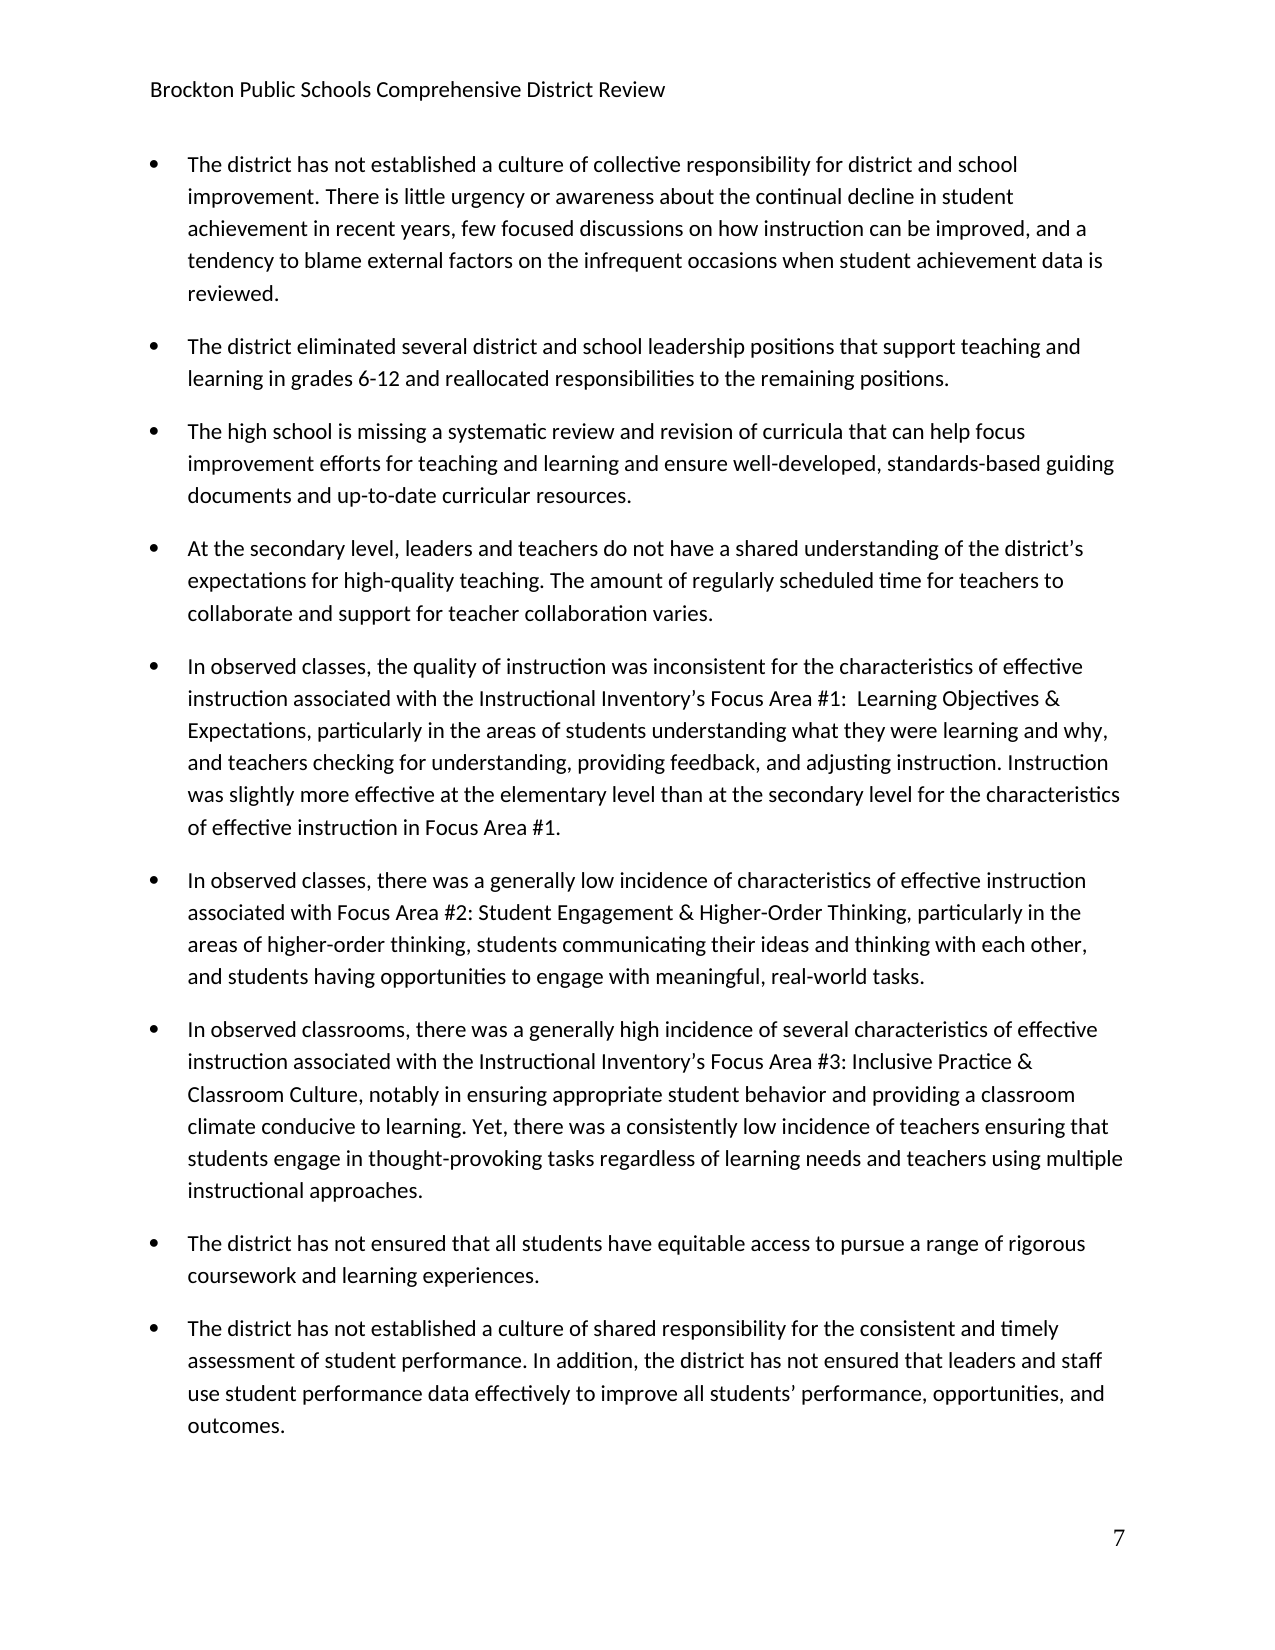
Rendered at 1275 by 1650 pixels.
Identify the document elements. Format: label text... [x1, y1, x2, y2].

list In observed classes, there was a generally low incidence of characteristics of effective instruction associated with Focus Area #2: Student Engagement & Higher-Order Thinking, particularly in the areas of higher-order thinking, students communicating their ideas and thinking with each other, and students having opportunities to engage with meaningful, real-world tasks. [150, 866, 1125, 990]
list In observed classes, the quality of instruction was inconsistent for the characteristics of effective instruction associated with the Instructional Inventory’s Focus Area #1: Learning Objectives & Expectations, particularly in the areas of students understanding what they were learning and why, and teachers checking for understanding, providing feedback, and adjusting instruction. Instruction was slightly more effective at the elementary level than at the secondary level for the characteristics of effective instruction in Focus Area #1. [150, 652, 1125, 841]
list The district has not established a culture of shared responsibility for the consistent and timely assessment of student performance. In addition, the district has not ensured that leaders and staff use student performance data effectively to improve all students’ performance, opportunities, and outcomes. [150, 1314, 1125, 1439]
list In observed classrooms, there was a generally high incidence of several characteristics of effective instruction associated with the Instructional Inventory’s Focus Area #3: Inclusive Practice & Classroom Culture, notably in ensuring appropriate student behavior and providing a classroom climate conducive to learning. Yet, there was a consistently low incidence of teachers ensuring that students engage in thought-provoking tasks regardless of learning needs and teachers using multiple instructional approaches. [150, 1015, 1125, 1204]
list The district eliminated several district and school leadership positions that support teaching and learning in grades 6-12 and reallocated responsibilities to the remaining positions. [150, 332, 1125, 392]
list At the secondary level, leaders and teachers do not have a shared understanding of the district’s expectations for high-quality teaching. The amount of regularly scheduled time for teachers to collaborate and support for teacher collaboration varies. [150, 534, 1125, 627]
list The district has not established a culture of collective responsibility for district and school improvement. There is little urgency or awareness about the continual decline in student achievement in recent years, few focused discussions on how instruction can be improved, and a tendency to blame external factors on the infrequent occasions when student achievement data is reviewed. [150, 150, 1125, 307]
list The high school is missing a systematic review and revision of curricula that can help focus improvement efforts for teaching and learning and ensure well-developed, standards-based guiding documents and up-to-date curricular resources. [150, 417, 1125, 509]
list The district has not ensured that all students have equitable access to pursue a range of rigorous coursework and learning experiences. [150, 1229, 1125, 1289]
